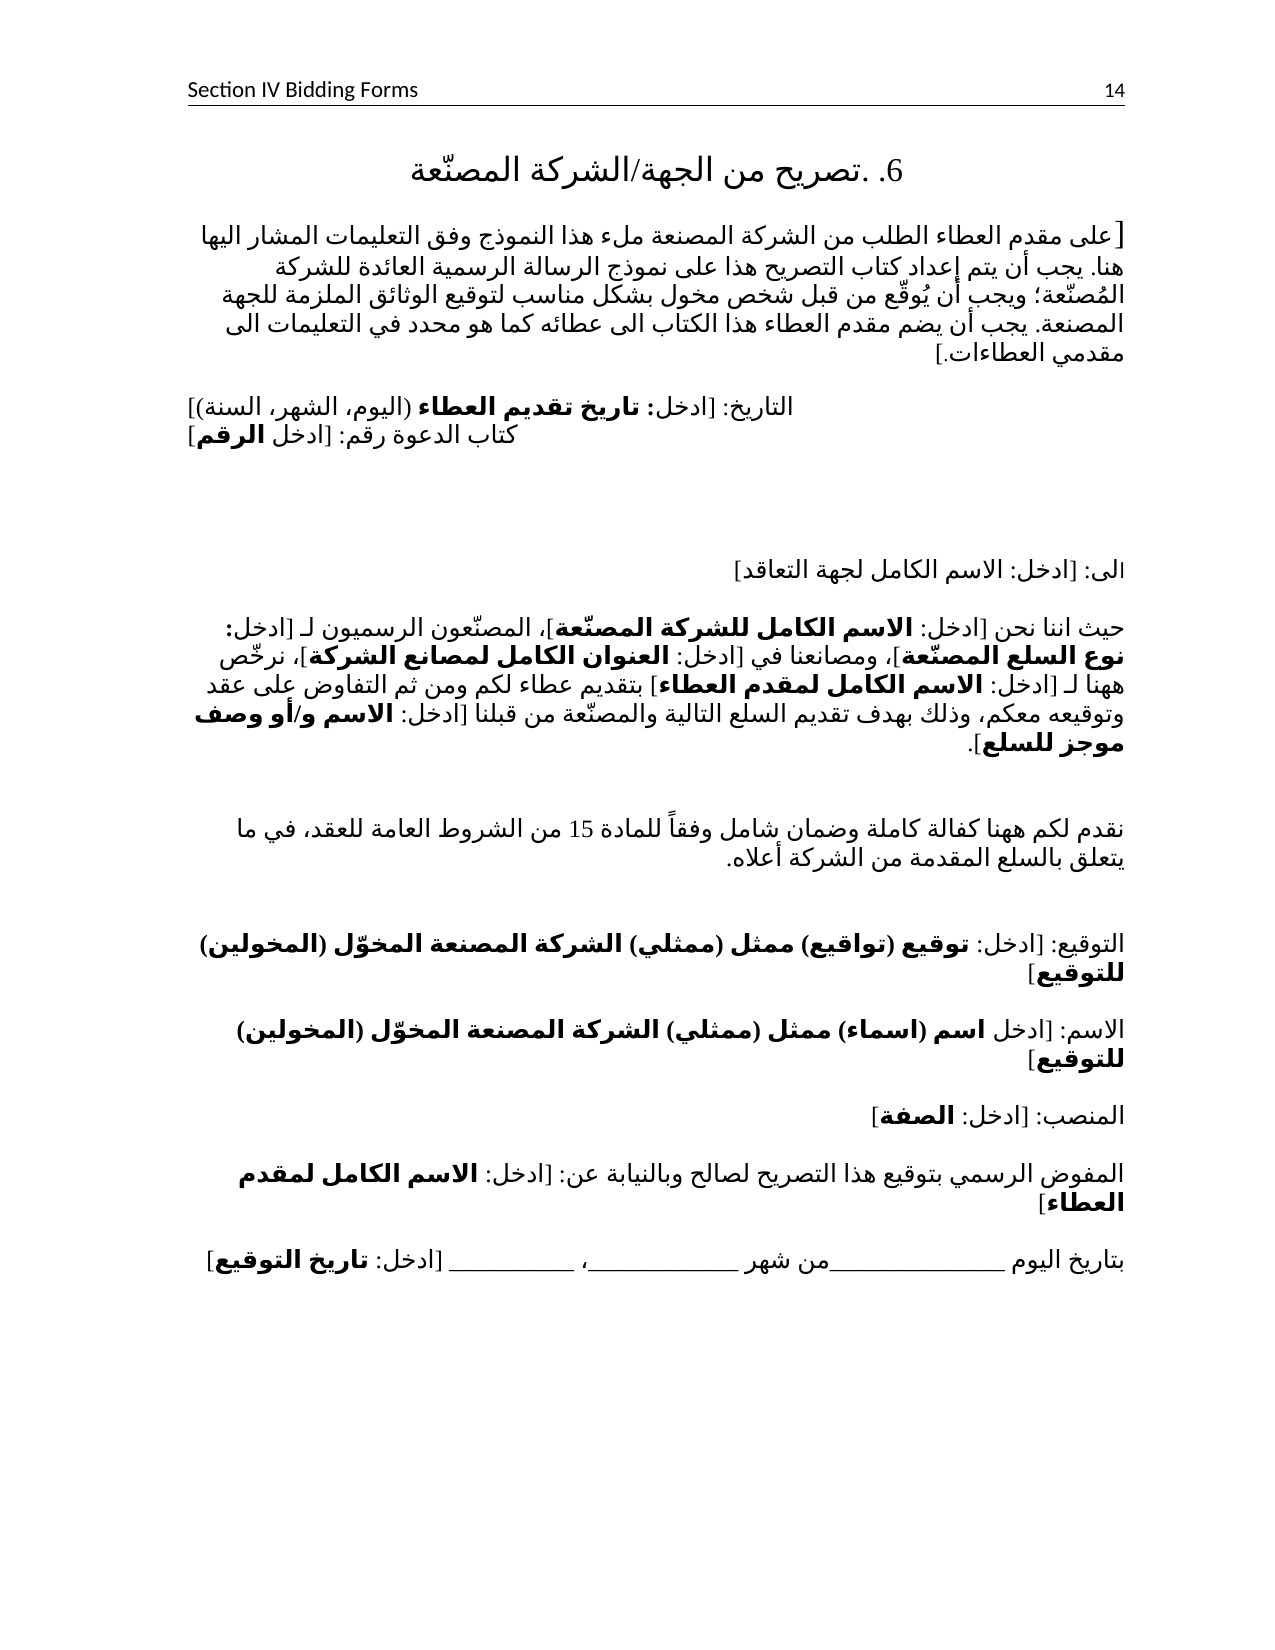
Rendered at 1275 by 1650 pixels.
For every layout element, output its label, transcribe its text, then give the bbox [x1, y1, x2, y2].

text 6. .تصريح من الجهة/الشركة المصنّعة [187, 150, 1125, 188]
text المنصب: [ادخل: الصفة] [187, 1101, 1125, 1130]
text المفوض الرسمي بتوقيع هذا التصريح لصالح وبالنيابة عن: [ادخل: الاسم الكامل لمقدم العطاء] [187, 1159, 1125, 1216]
text التوقيع: [ادخل: توقيع (تواقيع) ممثل (ممثلي) الشركة المصنعة المخوّل (المخولين) للتوقيع] [187, 929, 1125, 986]
text حيث اننا نحن [ادخل: الاسم الكامل للشركة المصنّعة]، المصنّعون الرسميون لـ [ادخل: نوع السلع المصنّعة]، ومصانعنا في [ادخل: العنوان الكامل لمصانع الشركة]، نرخّص ههنا لـ [ادخل: الاسم الكامل لمقدم العطاء] بتقديم عطاء لكم ومن ثم التفاوض على عقد وتوقيعه معكم، وذلك بهدف تقديم السلع التالية والمصنّعة من قبلنا [ادخل: الاسم و/أو وصف موجز للسلع]. [187, 613, 1125, 756]
text الى: [ادخل: الاسم الكامل لجهة التعاقد] [187, 555, 1125, 584]
text التاريخ: [ادخل: تاريخ تقديم العطاء (اليوم، الشهر، السنة)] [187, 392, 1125, 420]
text نقدم لكم ههنا كفالة كاملة وضمان شامل وفقاً للمادة 15 من الشروط العامة للعقد، في ما يتعلق بالسلع المقدمة من الشركة أعلاه. [187, 814, 1125, 871]
text الاسم: [ادخل اسم (اسماء) ممثل (ممثلي) الشركة المصنعة المخوّل (المخولين) للتوقيع] [187, 1015, 1125, 1073]
text [على مقدم العطاء الطلب من الشركة المصنعة ملء هذا النموذج وفق التعليمات المشار اليها هنا. يجب أن يتم إعداد كتاب التصريح هذا على نموذج الرسالة الرسمية العائدة للشركة المُصنّعة؛ ويجب أن يُوقّع من قبل شخص مخول بشكل مناسب لتوقيع الوثائق الملزمة للجهة المصنعة. يجب أن يضم مقدم العطاء هذا الكتاب الى عطائه كما هو محدد في التعليمات الى مقدمي العطاءات.] [187, 213, 1125, 367]
text بتاريخ اليوم ______________من شهر ____________، __________ [ادخل: تاريخ التوقيع] [187, 1245, 1125, 1274]
text كتاب الدعوة رقم: [ادخل الرقم] [187, 420, 1125, 449]
